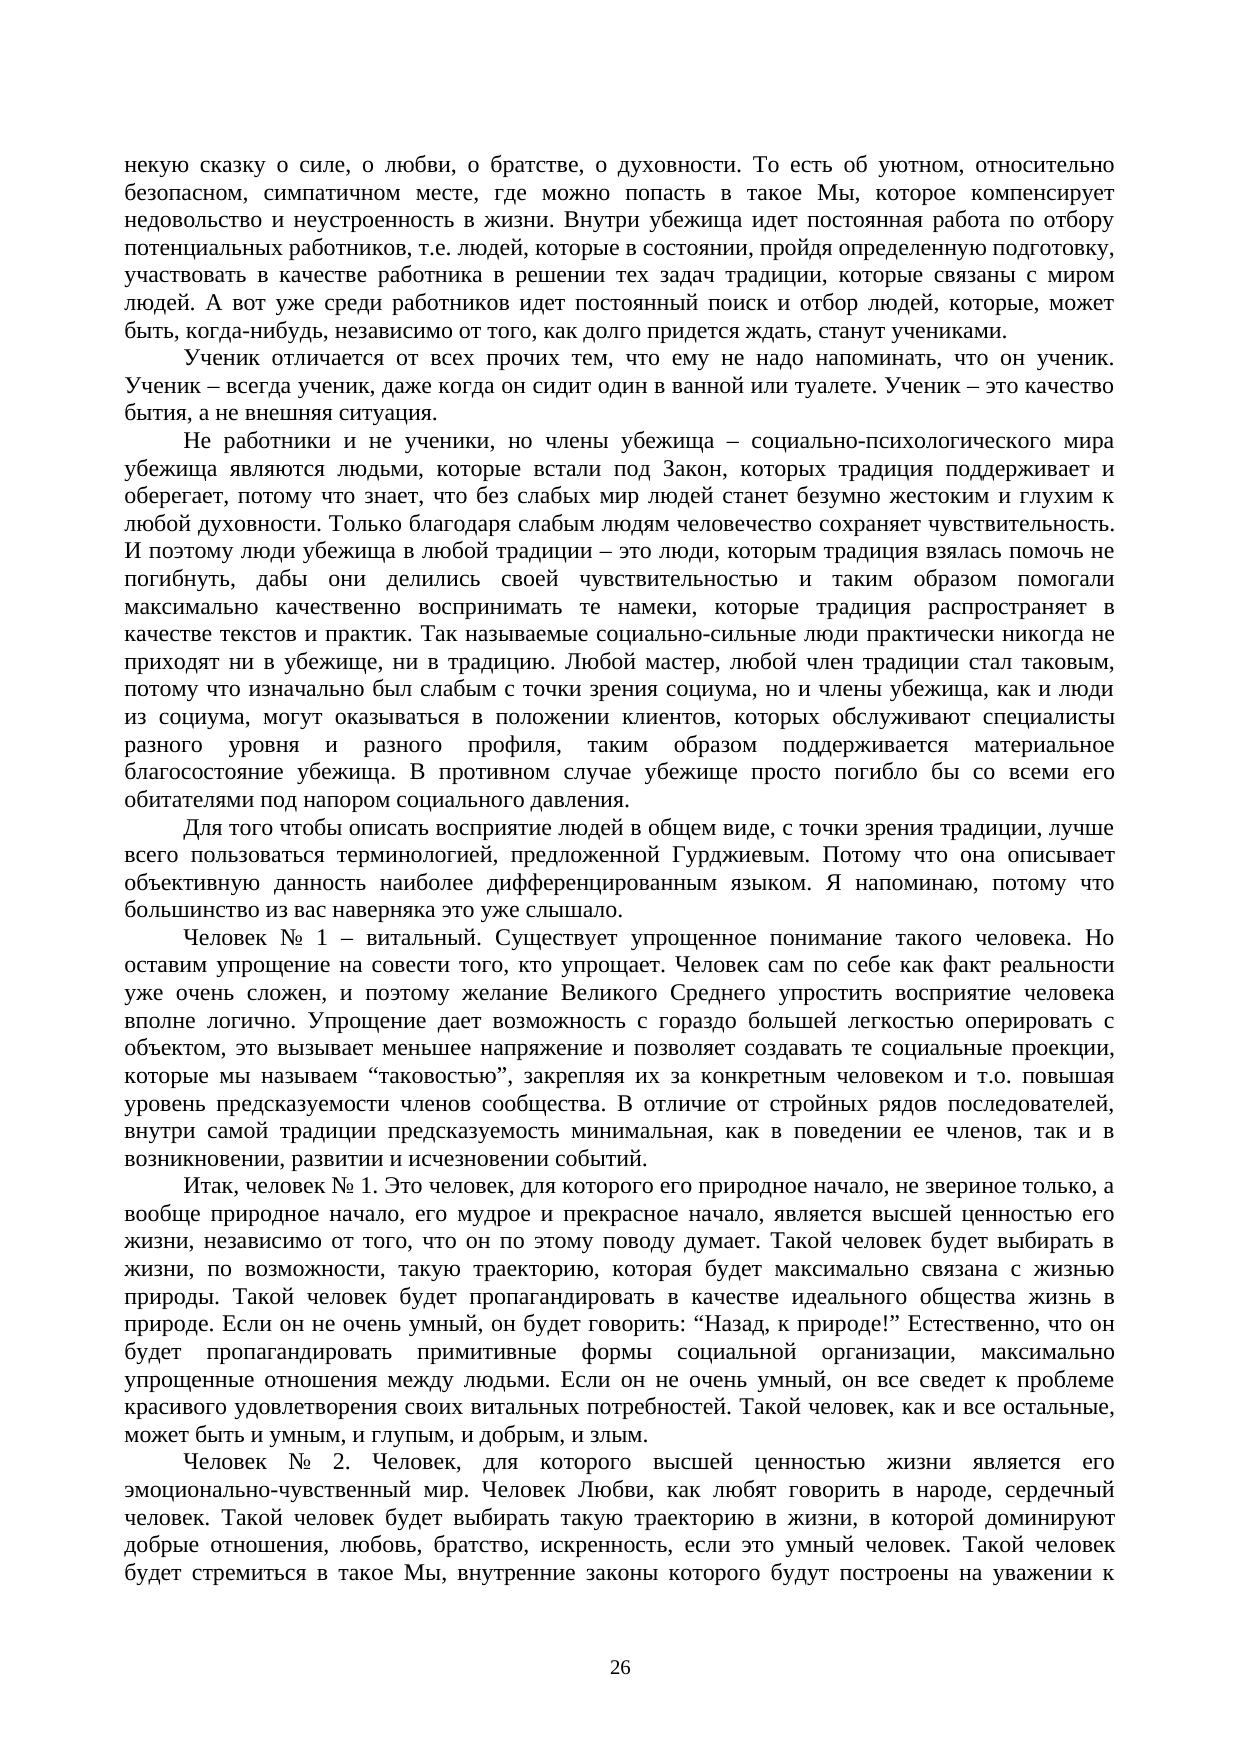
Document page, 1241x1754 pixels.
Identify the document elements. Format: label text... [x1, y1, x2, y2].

text Не работники и не ученики, но члены убежища – социально-психологического мира убежища являются людьми, которые встали под Закон, которых традиция поддерживает и оберегает, потому что знает, что без слабых мир людей станет безумно жестоким и глухим к любой духовности. Только благодаря слабым людям человечество сохраняет чувствительность. И поэтому люди убежища в любой традиции – это люди, которым традиция взялась помочь не погибнуть, дабы они делились своей чувствительностью и таким образом помогали максимально качественно воспринимать те намеки, которые традиция распространяет в качестве текстов и практик. Так называемые социально-сильные люди практически никогда не приходят ни в убежище, ни в традицию. Любой мастер, любой член традиции стал таковым, потому что изначально был слабым с точки зрения социума, но и члены убежища, как и люди из социума, могут оказываться в положении клиентов, которых обслуживают специалисты разного уровня и разного профиля, таким образом поддерживается материальное благосостояние убежища. В противном случае убежище просто погибло бы со всеми его обитателями под напором социального давления. [124, 426, 1116, 812]
text Человек № 1 – витальный. Существует упрощенное понимание такого человека. Но оставим упрощение на совести того, кто упрощает. Человек сам по себе как факт реальности уже очень сложен, и поэтому желание Великого Среднего упростить восприятие человека вполне логично. Упрощение дает возможность с гораздо большей легкостью оперировать с объектом, это вызывает меньшее напряжение и позволяет создавать те социальные проекции, которые мы называем “таковостью”, закрепляя их за конкретным человеком и т.о. повышая уровень предсказуемости членов сообщества. В отличие от стройных рядов последователей, внутри самой традиции предсказуемость минимальная, как в поведении ее членов, так и в возникновении, развитии и исчезновении событий. [124, 923, 1116, 1171]
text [124, 1447, 1116, 1585]
text Ученик отличается от всех прочих тем, что ему не надо напоминать, что он ученик. Ученик – всегда ученик, даже когда он сидит один в ванной или туалете. Ученик – это качество бытия, а не внешняя ситуация. [124, 343, 1116, 426]
text Итак, человек № 1. Это человек, для которого его природное начало, не звериное только, а вообще природное начало, его мудрое и прекрасное начало, является высшей ценностью его жизни, независимо от того, что он по этому поводу думает. Такой человек будет выбирать в жизни, по возможности, такую траекторию, которая будет максимально связана с жизнью природы. Такой человек будет пропагандировать в качестве идеального общества жизнь в природе. Если он не очень умный, он будет говорить: “Назад, к природе!” Естественно, что он будет пропагандировать примитивные формы социальной организации, максимально упрощенные отношения между людьми. Если он не очень умный, он все сведет к проблеме красивого удовлетворения своих витальных потребностей. Такой человек, как и все остальные, может быть и умным, и глупым, и добрым, и злым. [124, 1171, 1116, 1447]
text Для того чтобы описать восприятие людей в общем виде, с точки зрения традиции, лучше всего пользоваться терминологией, предложенной Гурджиевым. Потому что она описывает объективную данность наиболее дифференцированным языком. Я напоминаю, потому что большинство из вас наверняка это уже слышало. [124, 812, 1116, 923]
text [124, 150, 1116, 343]
